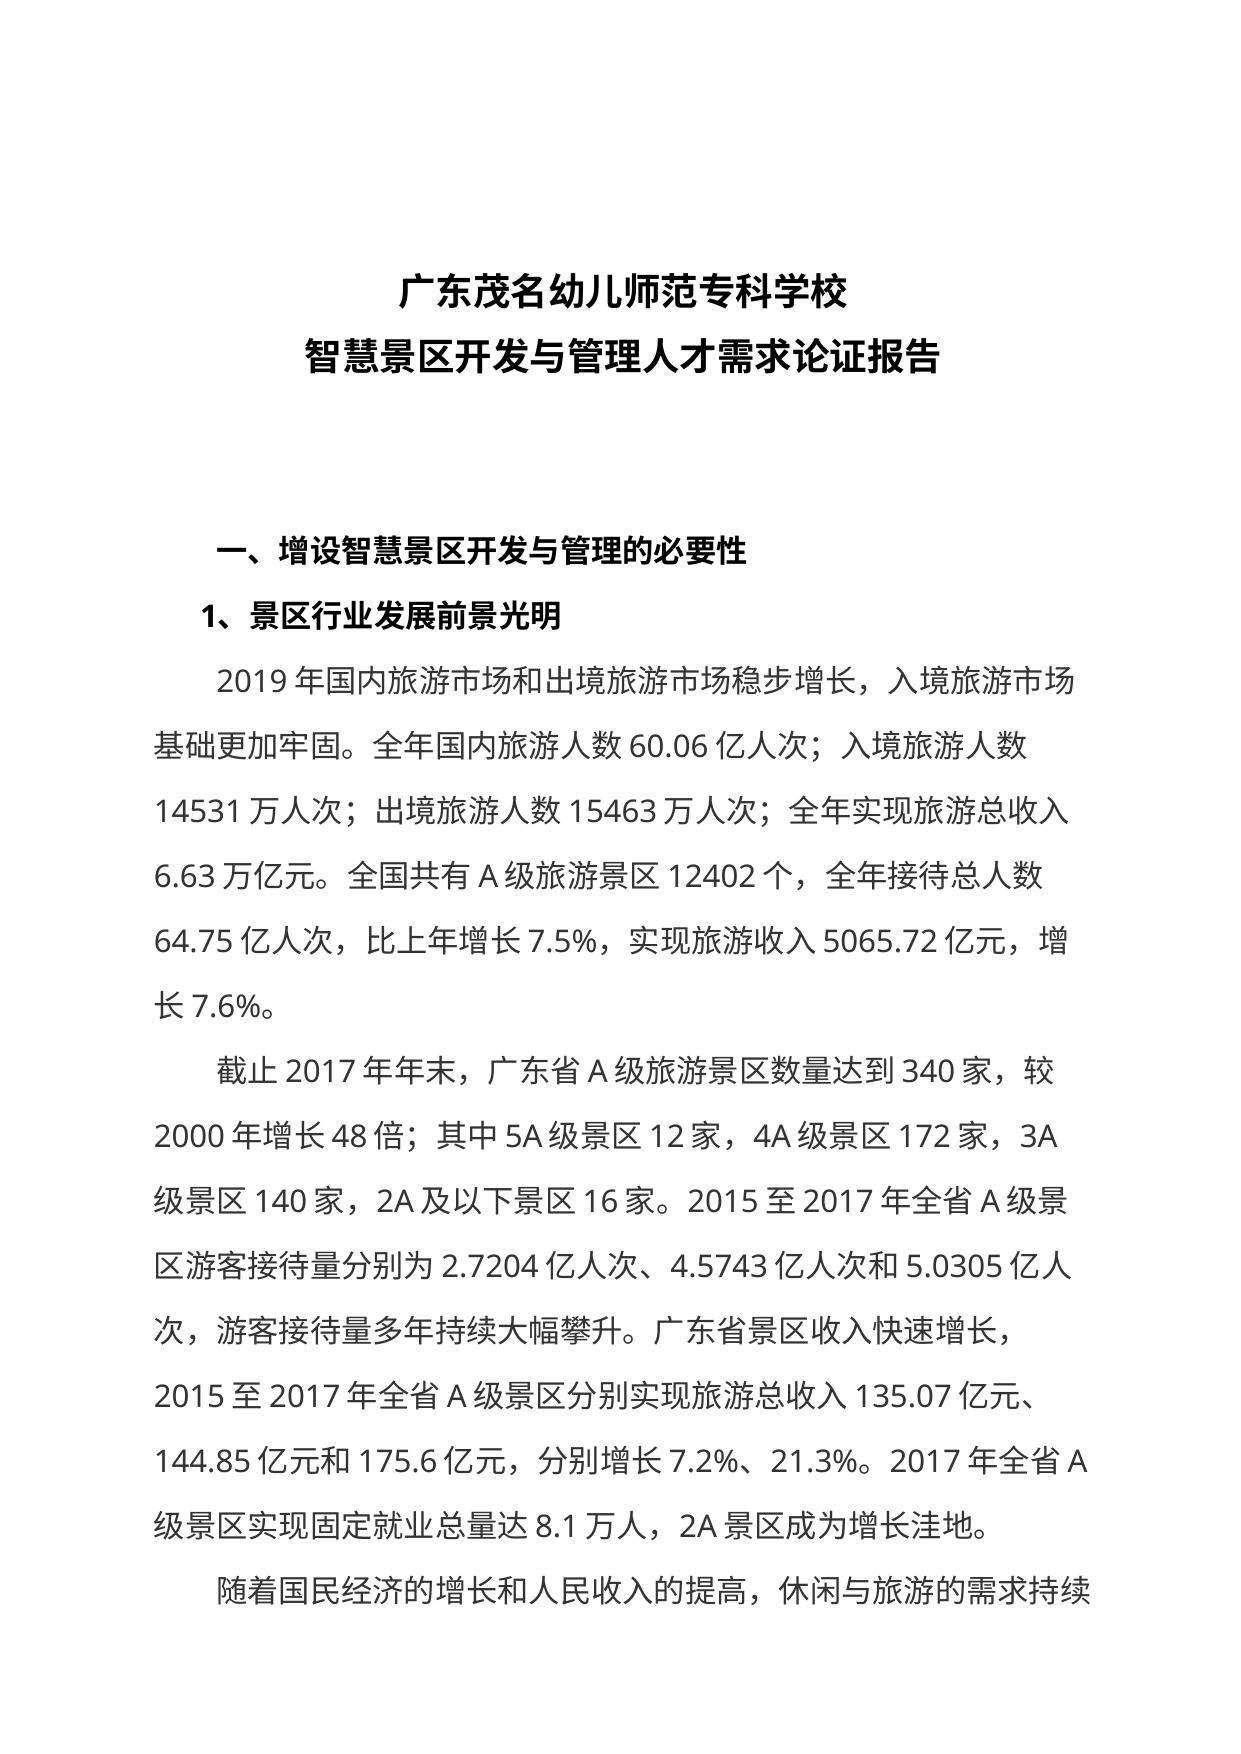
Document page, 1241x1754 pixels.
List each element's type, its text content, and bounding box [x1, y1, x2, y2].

text 广东茂名幼儿师范专科学校 [153, 256, 1092, 321]
text 1、景区行业发展前景光明 [153, 581, 1092, 646]
text 智慧景区开发与管理人才需求论证报告 [153, 321, 1092, 386]
text 截止2017年年末，广东省A级旅游景区数量达到340家，较2000年增长48倍；其中5A级景区12家，4A级景区172家，3A级景区140家，2A及以下景区16家。2015至2017年全省A级景区游客接待量分别为2.7204亿人次、4.5743亿人次和5.0305亿人次，游客接待量多年持续大幅攀升。广东省景区收入快速增长，2015至2017年全省A级景区分别实现旅游总收入135.07亿元、144.85亿元和175.6亿元，分别增长7.2%、21.3%。2017年全省A级景区实现固定就业总量达8.1万人，2A景区成为增长洼地。 [153, 1036, 1092, 1556]
text 2019年国内旅游市场和出境旅游市场稳步增长，入境旅游市场基础更加牢固。全年国内旅游人数60.06亿人次；入境旅游人数14531万人次；出境旅游人数15463万人次；全年实现旅游总收入6.63万亿元。全国共有A级旅游景区12402个，全年接待总人数64.75亿人次，比上年增长7.5%，实现旅游收入5065.72亿元，增长7.6%。 [153, 646, 1092, 1036]
text 一、增设智慧景区开发与管理的必要性 [153, 516, 1092, 581]
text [153, 1556, 1092, 1621]
